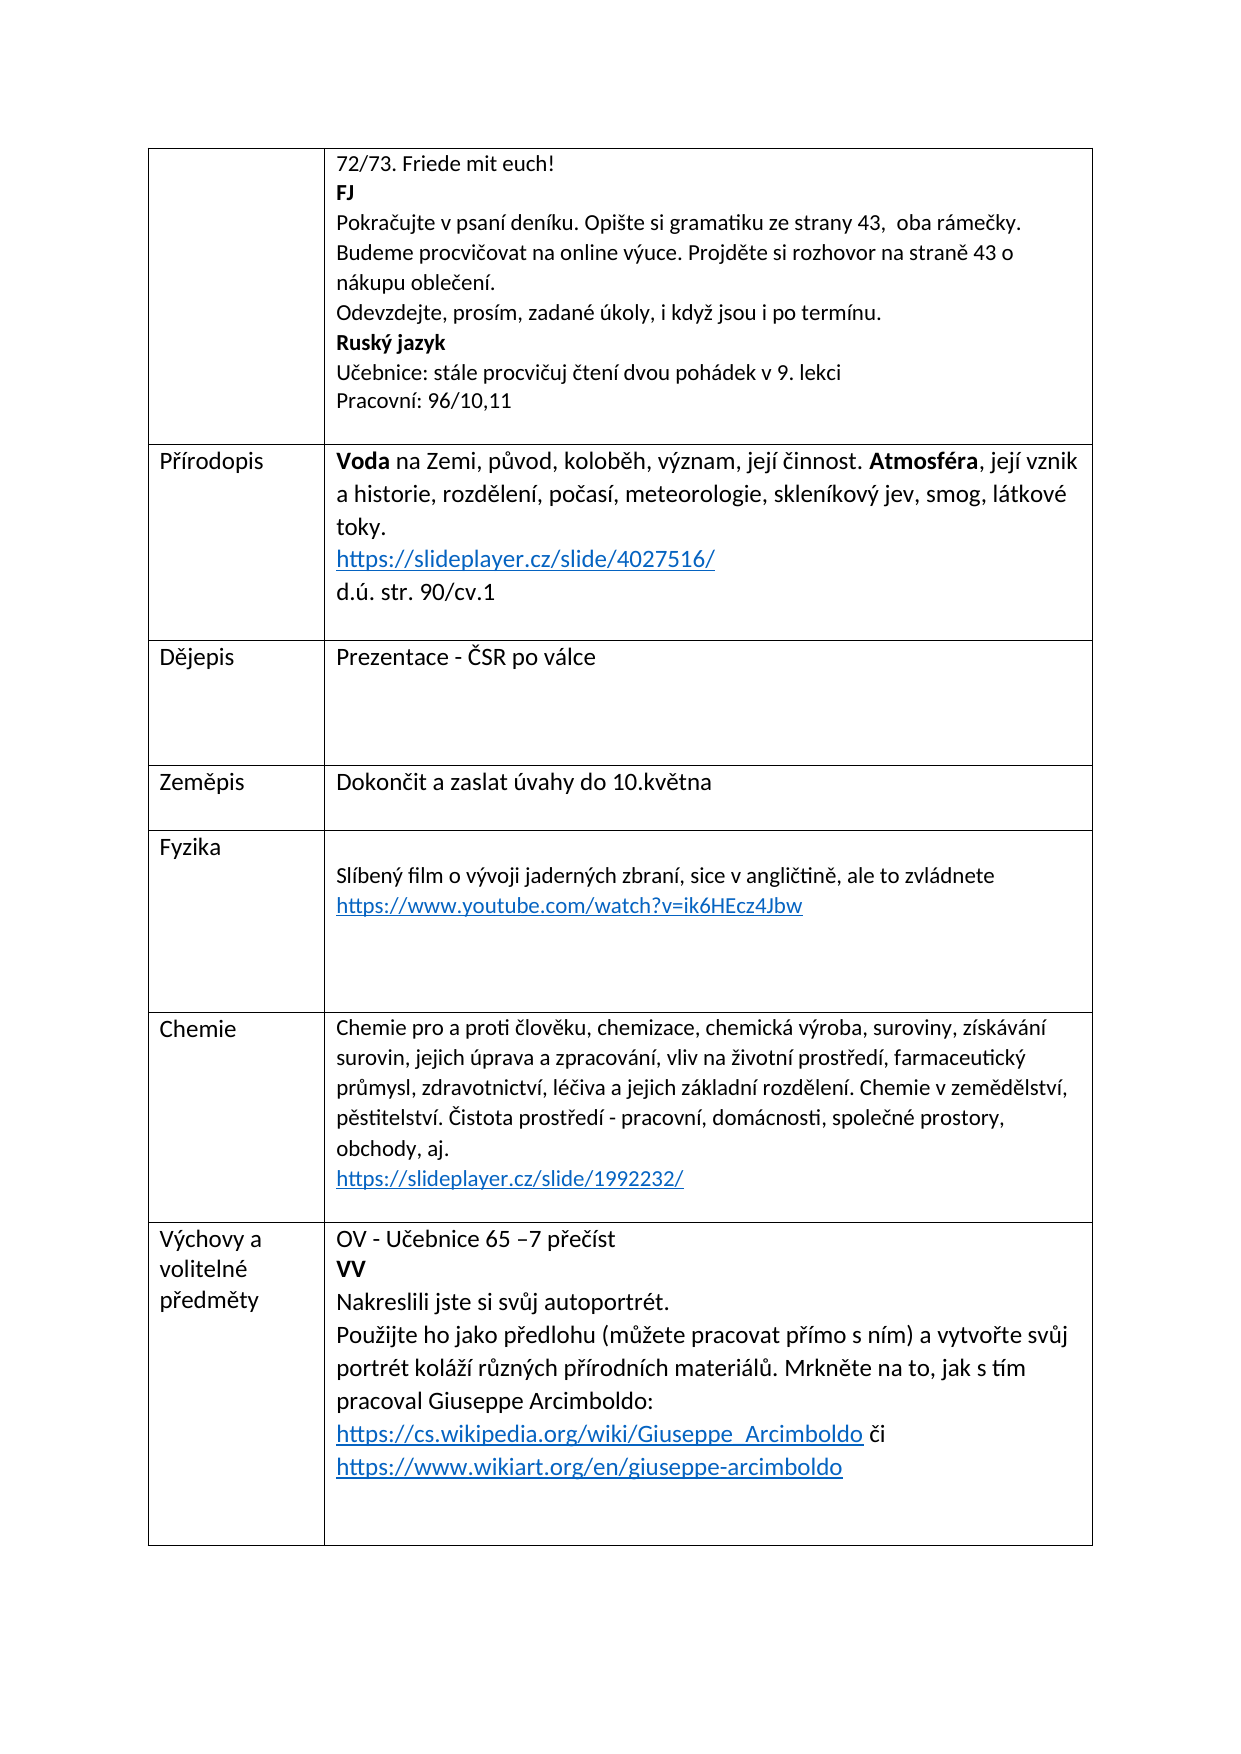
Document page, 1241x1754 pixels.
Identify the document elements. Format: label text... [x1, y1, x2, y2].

table_cell Prezentace - ČSR po válce [325, 641, 1092, 765]
table_cell Zeměpis [149, 766, 324, 830]
table_cell Chemie pro a proti člověku, chemizace, chemická výroba, suroviny, získávání surovin, jejich úprava a zpracování, vliv na životní prostředí, farmaceutický průmysl, zdravotnictví, léčiva a jejich základní rozdělení. Chemie v zemědělství, pěstitelství. Čistota prostředí - pracovní, domácnosti, společné prostory, obchody, aj. https://slideplayer.cz/slide/1992232/ [325, 1013, 1092, 1222]
table_cell Dokončit a zaslat úvahy do 10.května [325, 766, 1092, 830]
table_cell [149, 149, 324, 444]
table_cell Fyzika [149, 831, 324, 1012]
table_cell Slíbený film o vývoji jaderných zbraní, sice v angličtině, ale to zvládnete https://www.youtube.com/watch?v=ik6HEcz4Jbw [325, 831, 1092, 1012]
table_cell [325, 149, 1092, 444]
table_cell Dějepis [149, 641, 324, 765]
table_cell Chemie [149, 1013, 324, 1222]
table_cell Voda na Zemi, původ, koloběh, význam, její činnost. Atmosféra, její vznik a historie, rozdělení, počasí, meteorologie, skleníkový jev, smog, látkové toky. https://slideplayer.cz/slide/4027516/ d.ú. str. 90/cv.1 [325, 445, 1092, 640]
table_cell Přírodopis [149, 445, 324, 640]
table_cell OV - Učebnice 65 –7 přečíst VV Nakreslili jste si svůj autoportrét. Použijte ho jako předlohu (můžete pracovat přímo s ním) a vytvořte svůj portrét koláží různých přírodních materiálů. Mrkněte na to, jak s tím pracoval Giuseppe Arcimboldo: https://cs.wikipedia.org/wiki/Giuseppe_Arcimboldo či https://www.wikiart.org/en/giuseppe-arcimboldo [325, 1223, 1092, 1545]
table_cell Výchovy a volitelné předměty [149, 1223, 324, 1545]
